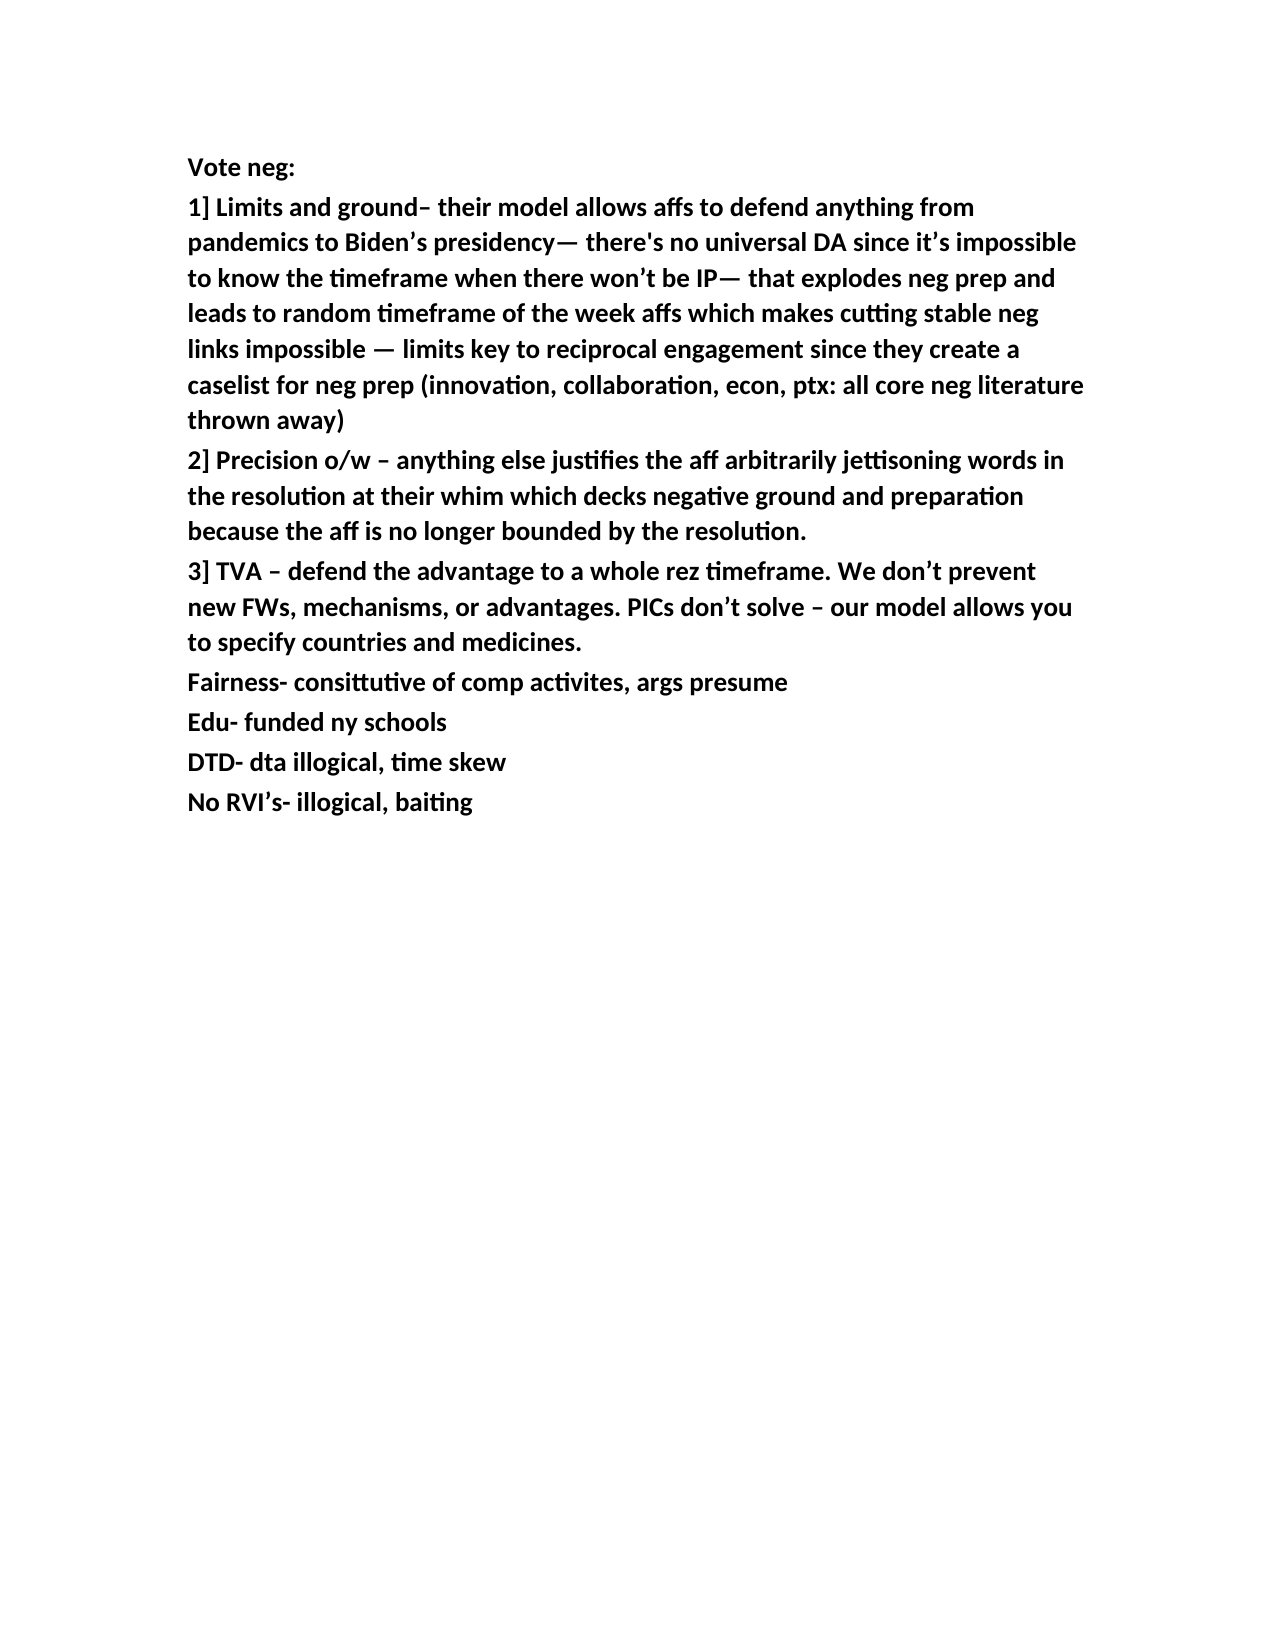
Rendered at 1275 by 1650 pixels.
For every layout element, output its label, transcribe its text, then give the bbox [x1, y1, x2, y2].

subtitle 3] TVA – defend the advantage to a whole rez timeframe. We don’t prevent new FWs, mechanisms, or advantages. PICs don’t solve – our model allows you to specify countries and medicines. [187, 554, 1087, 659]
subtitle Fairness- consittutive of comp activites, args presume [187, 665, 1087, 698]
subtitle No RVI’s- illogical, baiting [187, 785, 1087, 818]
subtitle Edu- funded ny schools [187, 705, 1087, 738]
subtitle 2] Precision o/w – anything else justifies the aff arbitrarily jettisoning words in the resolution at their whim which decks negative ground and preparation because the aff is no longer bounded by the resolution. [187, 443, 1087, 548]
subtitle Vote neg: [187, 150, 1087, 183]
subtitle 1] Limits and ground– their model allows affs to defend anything from pandemics to Biden’s presidency— there's no universal DA since it’s impossible to know the timeframe when there won’t be IP— that explodes neg prep and leads to random timeframe of the week affs which makes cutting stable neg links impossible — limits key to reciprocal engagement since they create a caselist for neg prep (innovation, collaboration, econ, ptx: all core neg literature thrown away) [187, 190, 1087, 437]
subtitle DTD- dta illogical, time skew [187, 745, 1087, 778]
